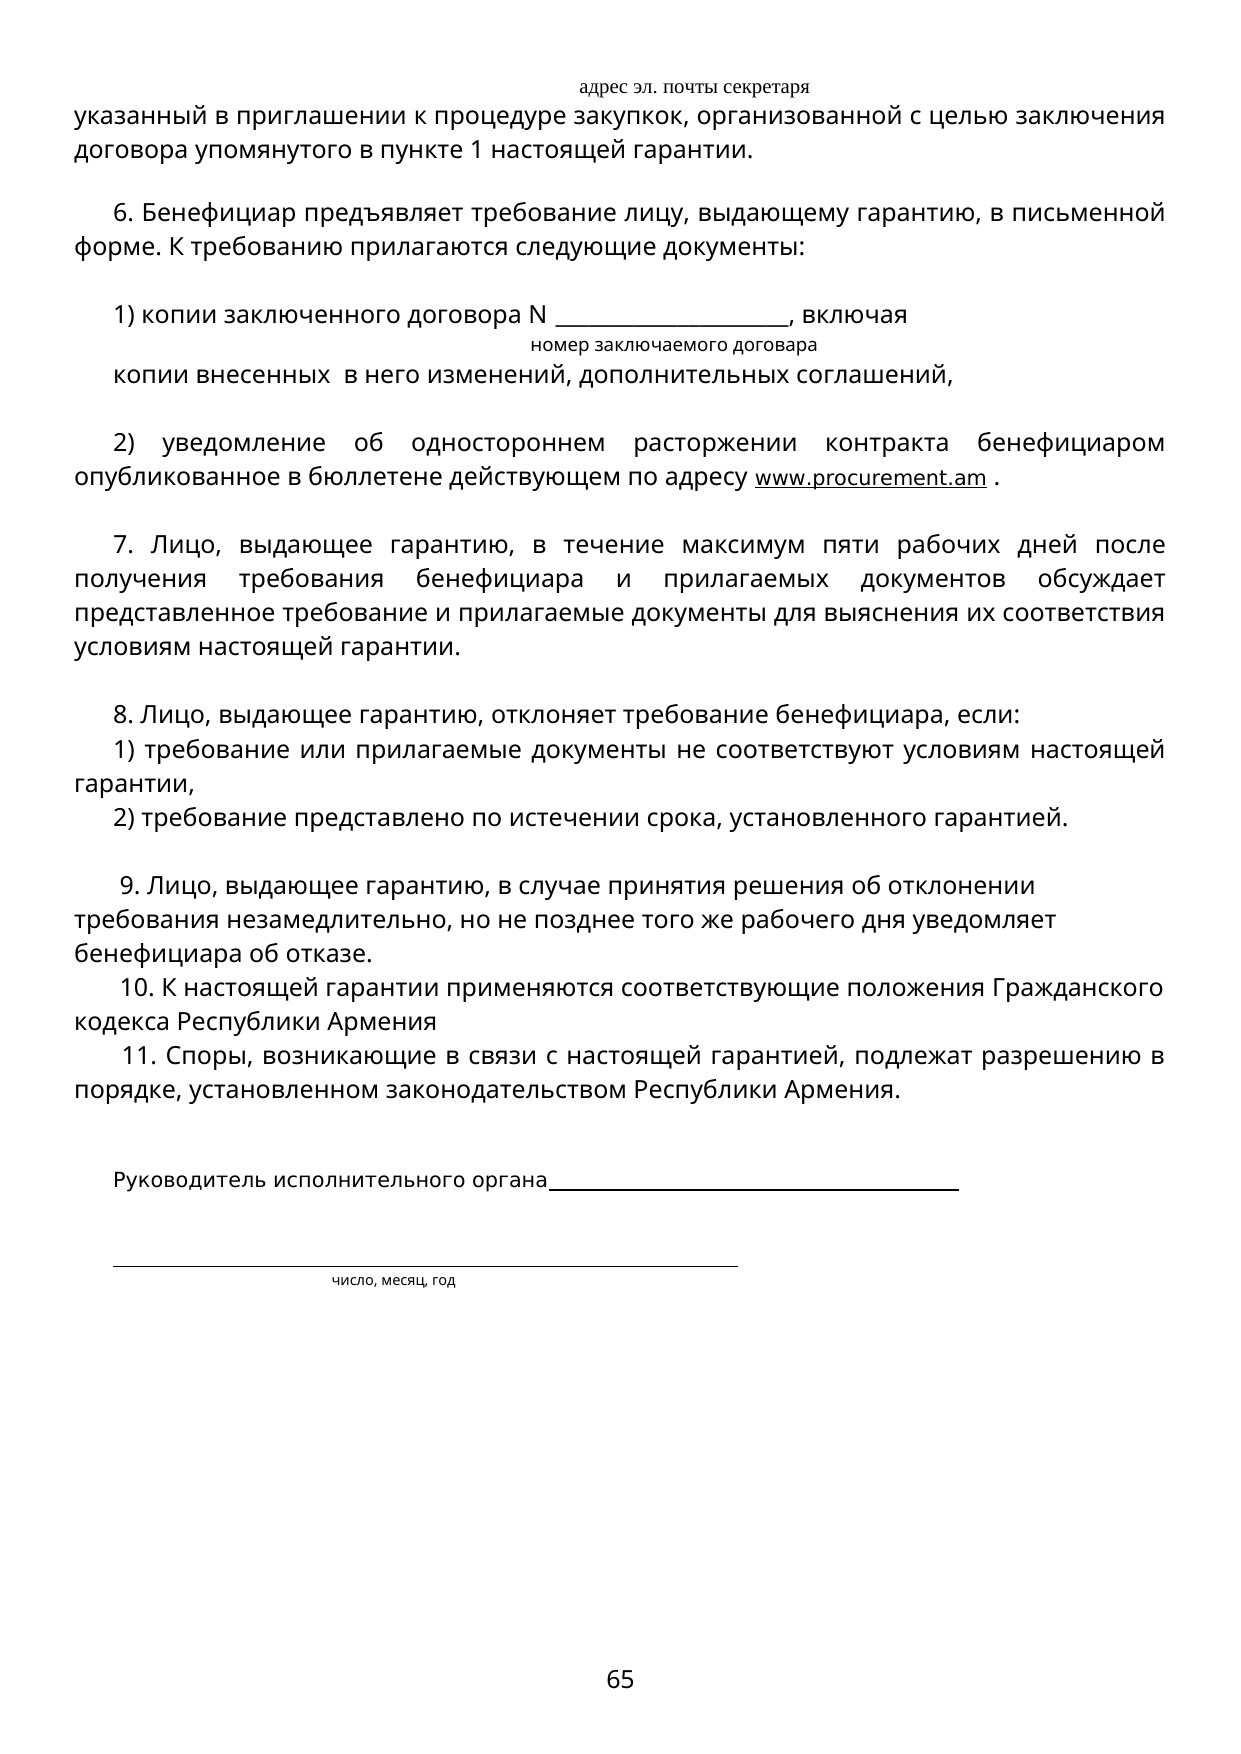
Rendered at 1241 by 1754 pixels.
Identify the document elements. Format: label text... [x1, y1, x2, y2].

text адрес эл. почты секретаря [74, 74, 1167, 98]
text 7. Лицо, выдающее гарантию, в течение максимум пяти рабочих дней после получения требования бенефициара и прилагаемых документов обсуждает представленное требование и прилагаемые документы для выяснения их соответствия условиям настоящей гарантии. [74, 527, 1167, 663]
text 8. Лицо, выдающее гарантию, отклоняет требование бенефициара, если: [74, 697, 1167, 731]
text 2) требование представлено по истечении срока, установленного гарантией. [74, 799, 1167, 833]
text копии внесенных в него изменений, дополнительных соглашений, [74, 357, 1167, 391]
text 6. Бенефициар предъявляет требование лицу, выдающему гарантию, в письменной форме. К требованию прилагаются следующие документы: [74, 195, 1167, 263]
text 1) копии заключенного договора N _____________________, включая [74, 297, 1167, 331]
text 9. Лицо, выдающее гарантию, в случае принятия решения об отклонении требования незамедлительно, но не позднее того же рабочего дня уведомляет бенефициара об отказе. [74, 867, 1167, 970]
text 10. К настоящей гарантии применяются соответствующие положения Гражданского кодекса Республики Армения [74, 970, 1167, 1038]
text указанный в приглашении к процедуре закупкок, организованной с целью заключения договора упомянутого в пункте 1 настоящей гарантии. [74, 98, 1167, 166]
text 1) требование или прилагаемые документы не соответствуют условиям настоящей гарантии, [74, 731, 1167, 799]
text номер заключаемого договара [74, 331, 1167, 357]
text число, месяц, год [74, 1270, 1167, 1304]
text 2) уведомление об одностороннем расторжении контракта бенефициаром опубликованное в бюллетене действующем по адресу www.procurement.am . [74, 425, 1167, 493]
text Руководитель исполнительного органа [74, 1168, 1167, 1193]
text 11. Споры, возникающие в связи с настоящей гарантией, подлежат разрешению в порядке, установленном законодательством Республики Армения. [74, 1038, 1167, 1106]
